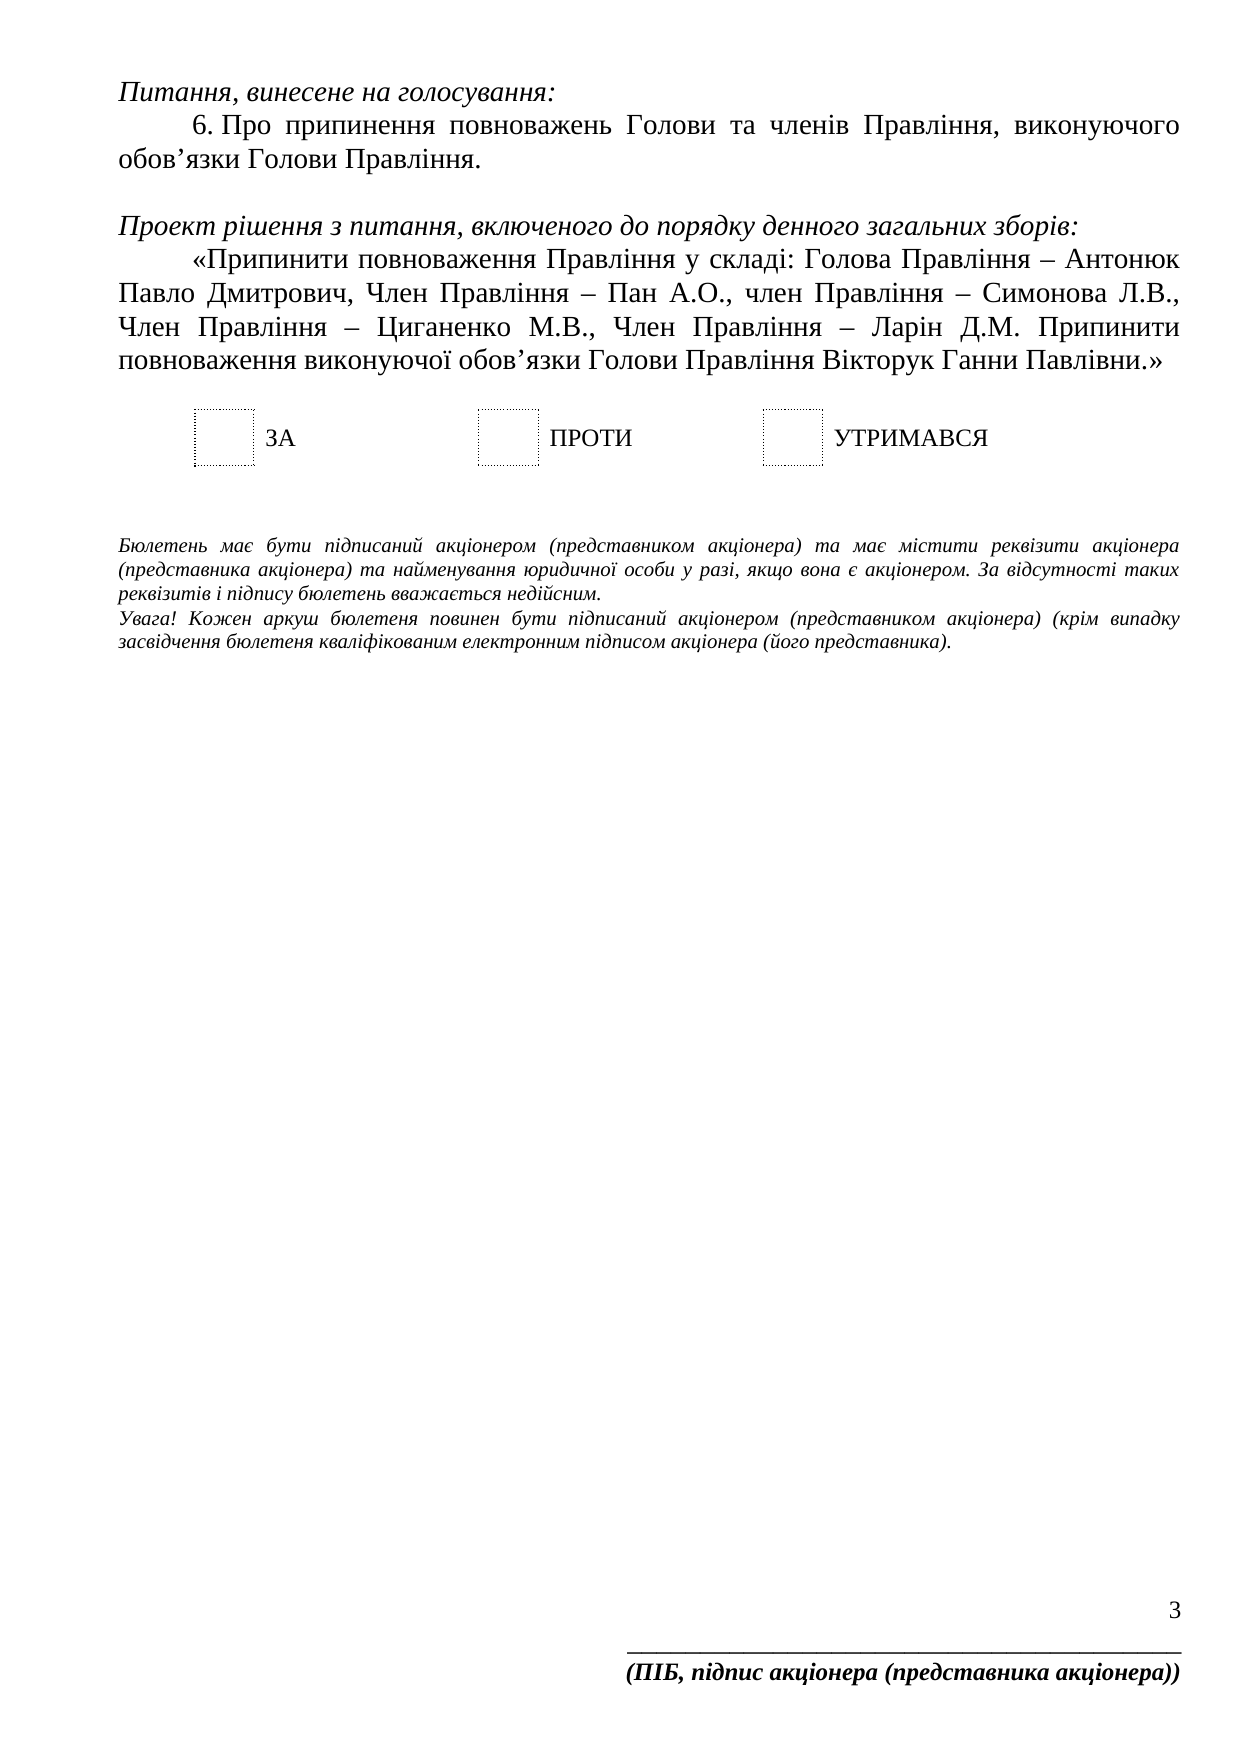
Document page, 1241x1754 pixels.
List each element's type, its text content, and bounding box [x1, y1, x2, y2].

table_header ПРОТИ [538, 409, 763, 465]
table_header [763, 409, 822, 465]
table_header ЗА [254, 409, 479, 465]
table_header [479, 409, 538, 465]
text Бюлетень має бути підписаний акціонером (представником акціонера) та має містити реквізити акціонера (представника акціонера) та найменування юридичної особи у разі, якщо вона є акціонером. За відсутності таких реквізитів і підпису бюлетень вважається недійсним. [118, 533, 1181, 605]
text 6. Про припинення повноважень Голови та членів Правління, виконуючого обов’язки Голови Правління. [118, 107, 1181, 174]
table_header [195, 409, 254, 465]
text Проект рішення з питання, включеного до порядку денного загальних зборів: [118, 208, 1181, 242]
text «Припинити повноваження Правління у складі: Голова Правління – Антонюк Павло Дмитрович, Член Правління – Пан А.О., член Правління – Симонова Л.В., Член Правління – Циганенко М.В., Член Правління – Ларін Д.М. Припинити повноваження виконуючої обов’язки Голови Правління Вікторук Ганни Павлівни.» [118, 242, 1181, 376]
text Питання, винесене на голосування: [118, 74, 1181, 107]
table_header УТРИМАВСЯ [822, 409, 1047, 465]
text Увага! Кожен аркуш бюлетеня повинен бути підписаний акціонером (представником акціонера) (крім випадку засвідчення бюлетеня кваліфікованим електронним підписом акціонера (його представника). [118, 605, 1181, 653]
